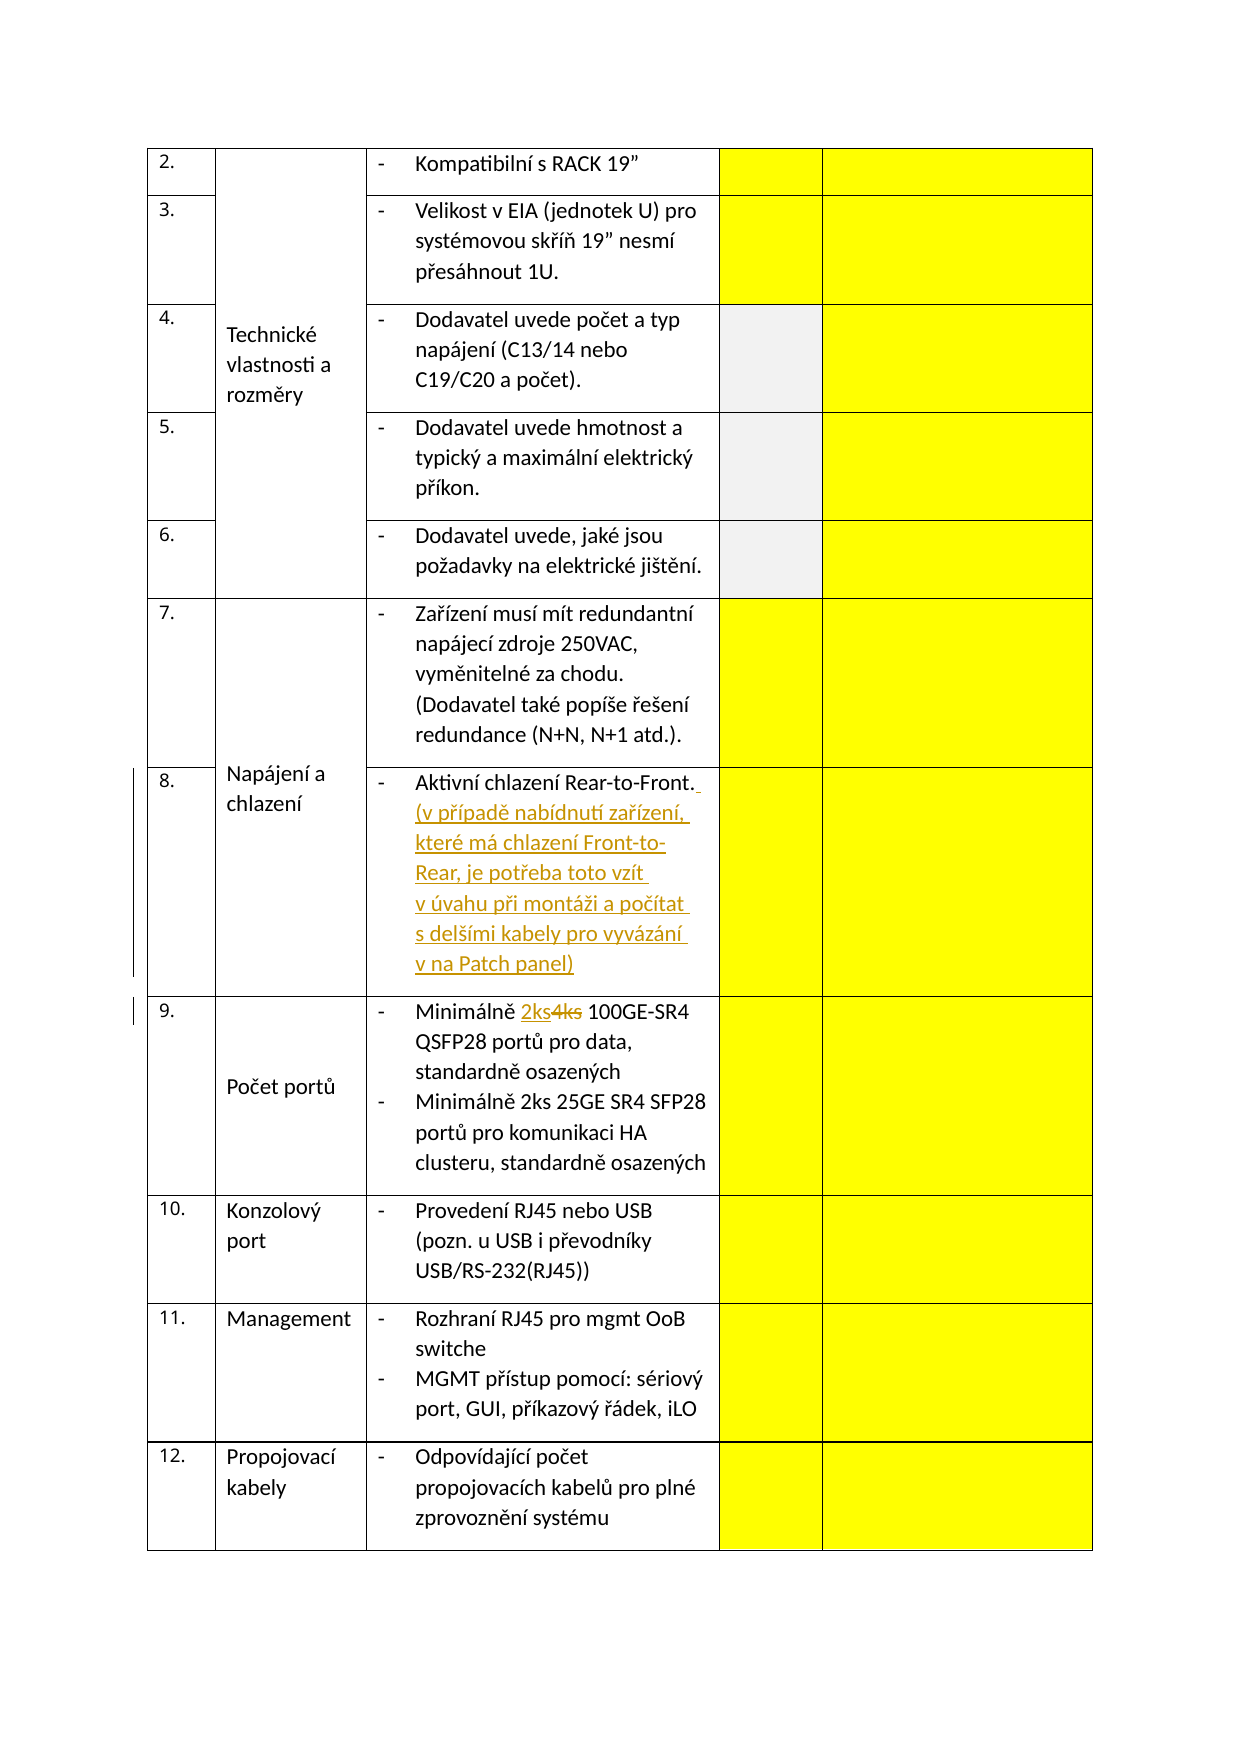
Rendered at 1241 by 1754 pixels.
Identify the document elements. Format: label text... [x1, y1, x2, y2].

table_cell Kompatibilní s RACK 19” [367, 149, 719, 195]
table_cell [148, 599, 215, 767]
table_cell [720, 1196, 822, 1303]
table_cell Propojovací kabely [216, 1443, 366, 1549]
table_cell Provedení RJ45 nebo USB (pozn. u USB i převodníky USB/RS-232(RJ45)) [367, 1196, 719, 1303]
table_cell Minimálně 100GE-SR4 QSFP28 portů pro data, standardně osazených Minimálně 2ks 25GE SR4 SFP28 portů pro komunikaci HA clusteru, standardně osazených [367, 997, 719, 1195]
table_cell [148, 768, 215, 996]
table_cell Dodavatel uvede hmotnost a typický a maximální elektrický příkon. [367, 413, 719, 520]
table_cell [720, 997, 822, 1195]
table_cell Konzolový port [216, 1196, 366, 1303]
table_cell Rozhraní RJ45 pro mgmt OoB switche MGMT přístup pomocí: sériový port, GUI, příkazový řádek, iLO [367, 1304, 719, 1441]
table_cell [720, 768, 822, 996]
table_cell [148, 196, 215, 304]
table_cell [823, 768, 1092, 996]
table_cell Napájení a chlazení [216, 599, 366, 996]
table_cell [720, 413, 822, 520]
table_cell Dodavatel uvede počet a typ napájení (C13/14 nebo C19/C20 a počet). [367, 305, 719, 412]
table_cell [148, 521, 215, 598]
table_cell Technické vlastnosti a rozměry [216, 149, 366, 598]
table_cell [823, 1196, 1092, 1303]
table_cell [823, 196, 1092, 304]
table_cell [823, 997, 1092, 1195]
table_cell [148, 1304, 215, 1441]
table_cell [148, 997, 215, 1195]
table_cell Odpovídající počet propojovacích kabelů pro plné zprovoznění systému [367, 1443, 719, 1549]
table_cell [823, 305, 1092, 412]
table_cell Velikost v EIA (jednotek U) pro systémovou skříň 19” nesmí přesáhnout 1U. [367, 196, 719, 304]
table_cell [720, 196, 822, 304]
table_cell [720, 521, 822, 598]
table_cell [720, 149, 822, 195]
table_cell Dodavatel uvede, jaké jsou požadavky na elektrické jištění. [367, 521, 719, 598]
table_cell [720, 1443, 822, 1549]
table_cell [823, 1443, 1092, 1549]
table_cell [720, 599, 822, 767]
table_cell [148, 305, 215, 412]
table_cell [823, 149, 1092, 195]
table_cell [823, 1304, 1092, 1441]
table_cell [148, 1196, 215, 1303]
table_cell Počet portů [216, 997, 366, 1195]
table_cell Aktivní chlazení Rear-to-Front. [367, 768, 719, 996]
table_cell [720, 1304, 822, 1441]
table_cell [148, 149, 215, 195]
table_cell [148, 1443, 215, 1549]
table_cell [148, 413, 215, 520]
table_cell [823, 413, 1092, 520]
table_cell [823, 521, 1092, 598]
table_cell Zařízení musí mít redundantní napájecí zdroje 250VAC, vyměnitelné za chodu. (Dodavatel také popíše řešení redundance (N+N, N+1 atd.). [367, 599, 719, 767]
table_cell [823, 599, 1092, 767]
table_cell Management [216, 1304, 366, 1441]
table_cell [720, 305, 822, 412]
